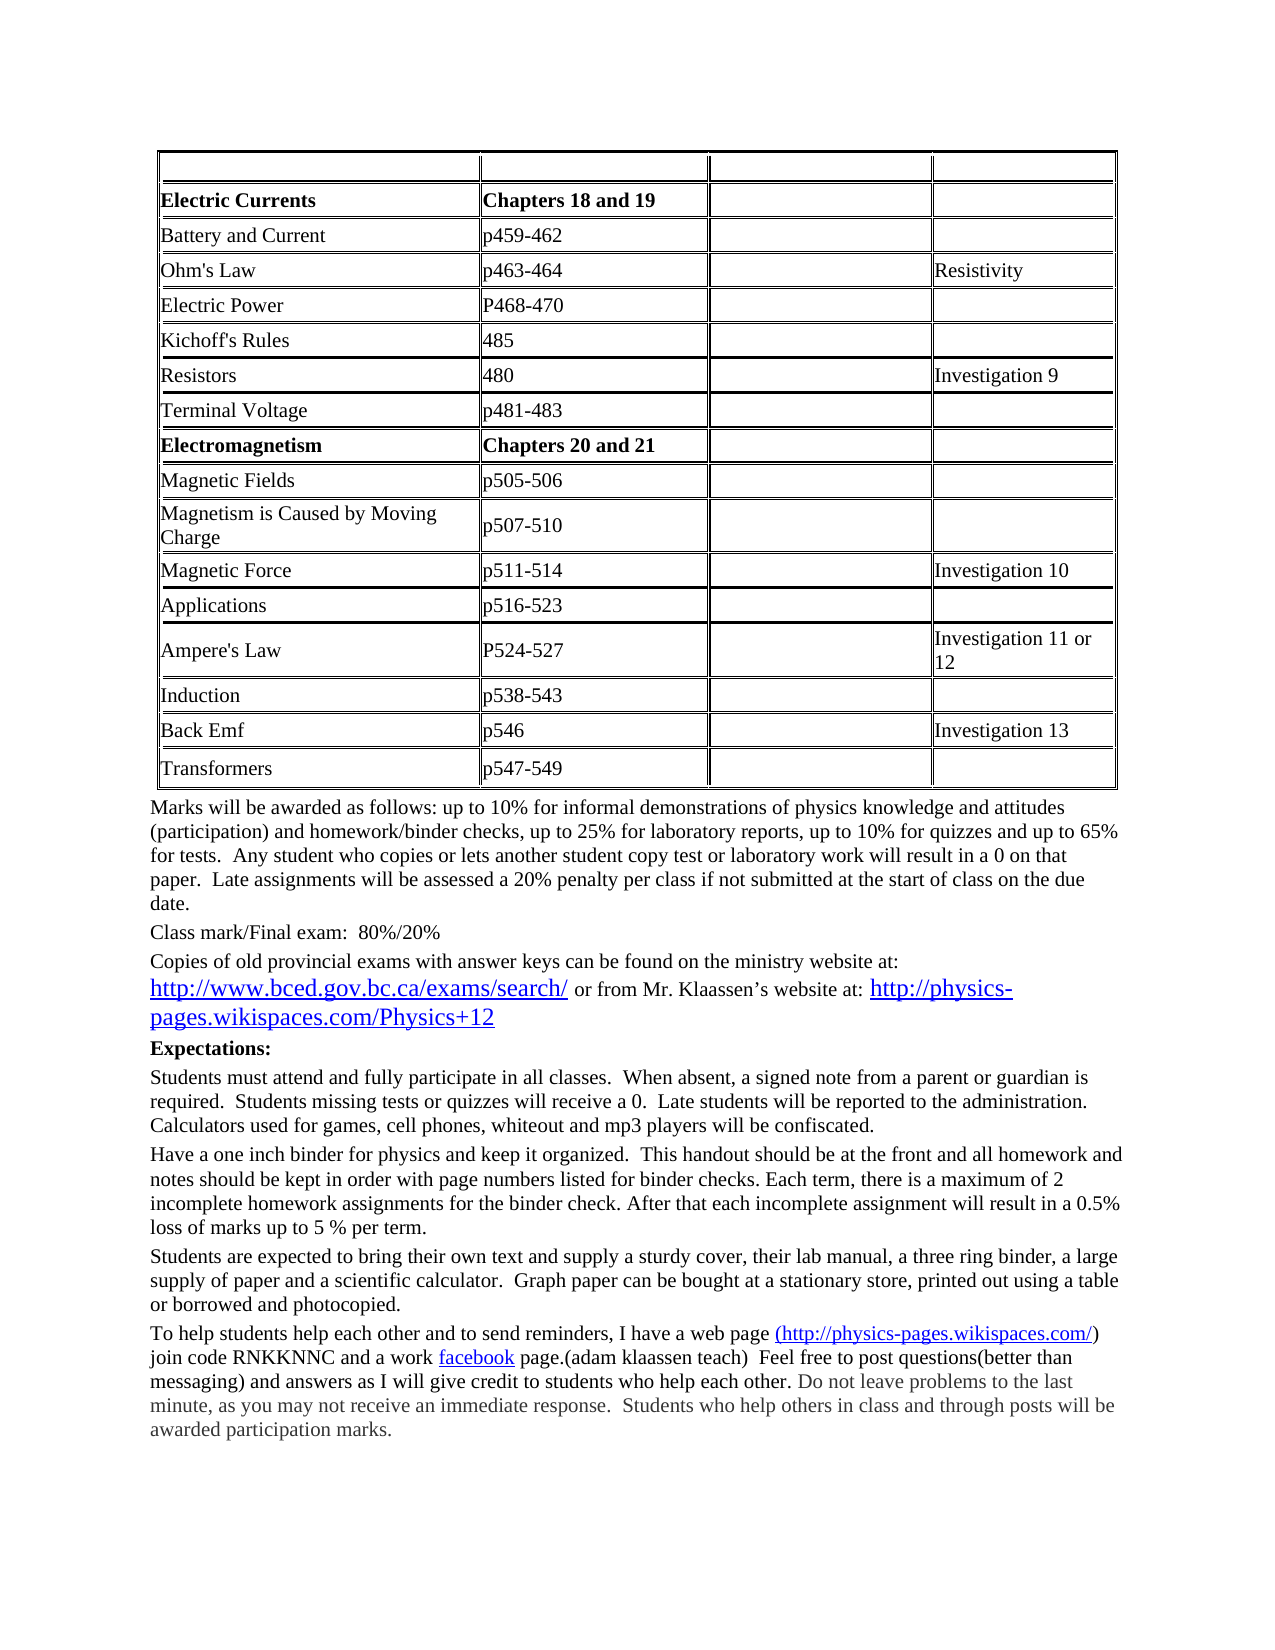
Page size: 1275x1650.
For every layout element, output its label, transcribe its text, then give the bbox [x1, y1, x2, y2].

table_cell [709, 749, 933, 786]
table_cell Back Emf [159, 711, 481, 746]
table_cell [711, 219, 931, 251]
text Have a one inch binder for physics and keep it organized. This handout should be at the front and all homework and notes should be kept in order with page numbers listed for binder checks. Each term, there is a maximum of 2 incomplete homework assignments for the binder check. After that each incomplete assignment will result in a 0.5% loss of marks up to 5 % per term. [150, 1142, 1125, 1239]
table_cell [934, 586, 1115, 621]
table_cell [711, 184, 931, 216]
table_cell [481, 152, 709, 180]
table_cell p546 [482, 714, 707, 746]
table_cell [933, 216, 1116, 251]
table_cell p463-464 [482, 254, 707, 286]
table_cell [934, 496, 1115, 551]
table_cell [711, 359, 931, 391]
table_cell [709, 153, 933, 180]
table_cell Resistivity [933, 251, 1116, 286]
table_cell p516-523 [482, 589, 707, 621]
table_cell p511-514 [482, 554, 707, 586]
table_cell Magnetism is Caused by Moving Charge [160, 496, 479, 551]
table_cell Magnetic Fields [160, 461, 479, 496]
table_cell p459-462 [482, 219, 707, 251]
table_cell Investigation 10 [933, 551, 1116, 586]
table_cell [933, 321, 1116, 356]
table_cell p505-506 [482, 465, 707, 496]
table_cell [711, 289, 931, 321]
text Class mark/Final exam: 80%/20% [150, 920, 1125, 944]
table_cell Kichoff's Rules [159, 321, 481, 356]
table_cell [711, 430, 931, 461]
table_cell Induction [159, 676, 481, 711]
table_cell [934, 461, 1115, 496]
table_cell Resistors [160, 356, 479, 391]
table_cell [711, 465, 931, 496]
table_cell [933, 153, 1115, 180]
table_cell [711, 500, 931, 551]
text Marks will be awarded as follows: up to 10% for informal demonstrations of physics knowledge and attitudes (participation) and homework/binder checks, up to 25% for laboratory reports, up to 10% for quizzes and up to 65% for tests. Any student who copies or lets another student copy test or laboratory work will result in a 0 on that paper. Late assignments will be assessed a 20% penalty per class if not submitted at the start of class on the due date. [150, 795, 1125, 915]
table_cell 485 [482, 324, 707, 356]
table_cell Ohm's Law [159, 251, 481, 286]
table_cell Electric Power [159, 286, 481, 321]
table_cell P524-527 [482, 624, 707, 676]
table_cell [160, 153, 481, 180]
table_cell [711, 679, 931, 711]
table_cell Investigation 11 or 12 [934, 621, 1115, 676]
table_cell [711, 394, 931, 426]
table_cell Investigation 9 [934, 356, 1115, 391]
table_cell p507-510 [482, 500, 707, 551]
table_cell [711, 714, 931, 746]
table_cell Battery and Current [159, 216, 481, 251]
table_cell Magnetic Force [159, 551, 481, 586]
table_cell Transformers [159, 746, 481, 786]
table_cell [933, 746, 1116, 786]
table_cell [933, 286, 1116, 321]
table_cell Investigation 13 [933, 711, 1116, 746]
table_cell Chapters 18 and 19 [482, 184, 707, 216]
table_cell Ampere's Law [160, 621, 479, 676]
table_cell [934, 180, 1115, 216]
table_cell Electromagnetism [160, 426, 479, 461]
table_cell Chapters 20 and 21 [482, 430, 707, 461]
table_cell [933, 676, 1116, 711]
table_cell [711, 554, 931, 586]
table_cell [711, 254, 931, 286]
text Copies of old provincial exams with answer keys can be found on the ministry website at: http://www.bced.gov.bc.ca/exams/search/ or from Mr. Klaassen’s website at: http://physics-pages.wikispaces.com/Physics+12 [150, 949, 1125, 1031]
text To help students help each other and to send reminders, I have a web page (http://physics-pages.wikispaces.com/) join code RNKKNNC and a work facebook page.(adam klaassen teach) Feel free to post questions(better than messaging) and answers as I will give credit to students who help each other. Do not leave problems to the last minute, as you may not receive an immediate response. Students who help others in class and through posts will be awarded participation marks. [150, 1321, 1125, 1441]
table_cell [934, 391, 1115, 426]
table_cell Terminal Voltage [160, 391, 479, 426]
table_cell 480 [482, 359, 707, 391]
text Students must attend and fully participate in all classes. When absent, a signed note from a parent or guardian is required. Students missing tests or quizzes will receive a 0. Late students will be reported to the administration. Calculators used for games, cell phones, whiteout and mp3 players will be confiscated. [150, 1065, 1125, 1137]
table_cell p481-483 [482, 394, 707, 426]
table_cell P468-470 [482, 289, 707, 321]
table_cell Applications [160, 586, 479, 621]
table_cell Electric Currents [160, 180, 479, 216]
text Expectations: [150, 1036, 1125, 1060]
table_cell [711, 324, 931, 356]
table_cell [711, 589, 931, 621]
table_cell p547-549 [481, 746, 709, 786]
table_cell [711, 624, 931, 676]
text Students are expected to bring their own text and supply a sturdy cover, their lab manual, a three ring binder, a large supply of paper and a scientific calculator. Graph paper can be bought at a stationary store, printed out using a table or borrowed and photocopied. [150, 1244, 1125, 1316]
table_cell p538-543 [482, 679, 707, 711]
table_cell [934, 426, 1115, 461]
